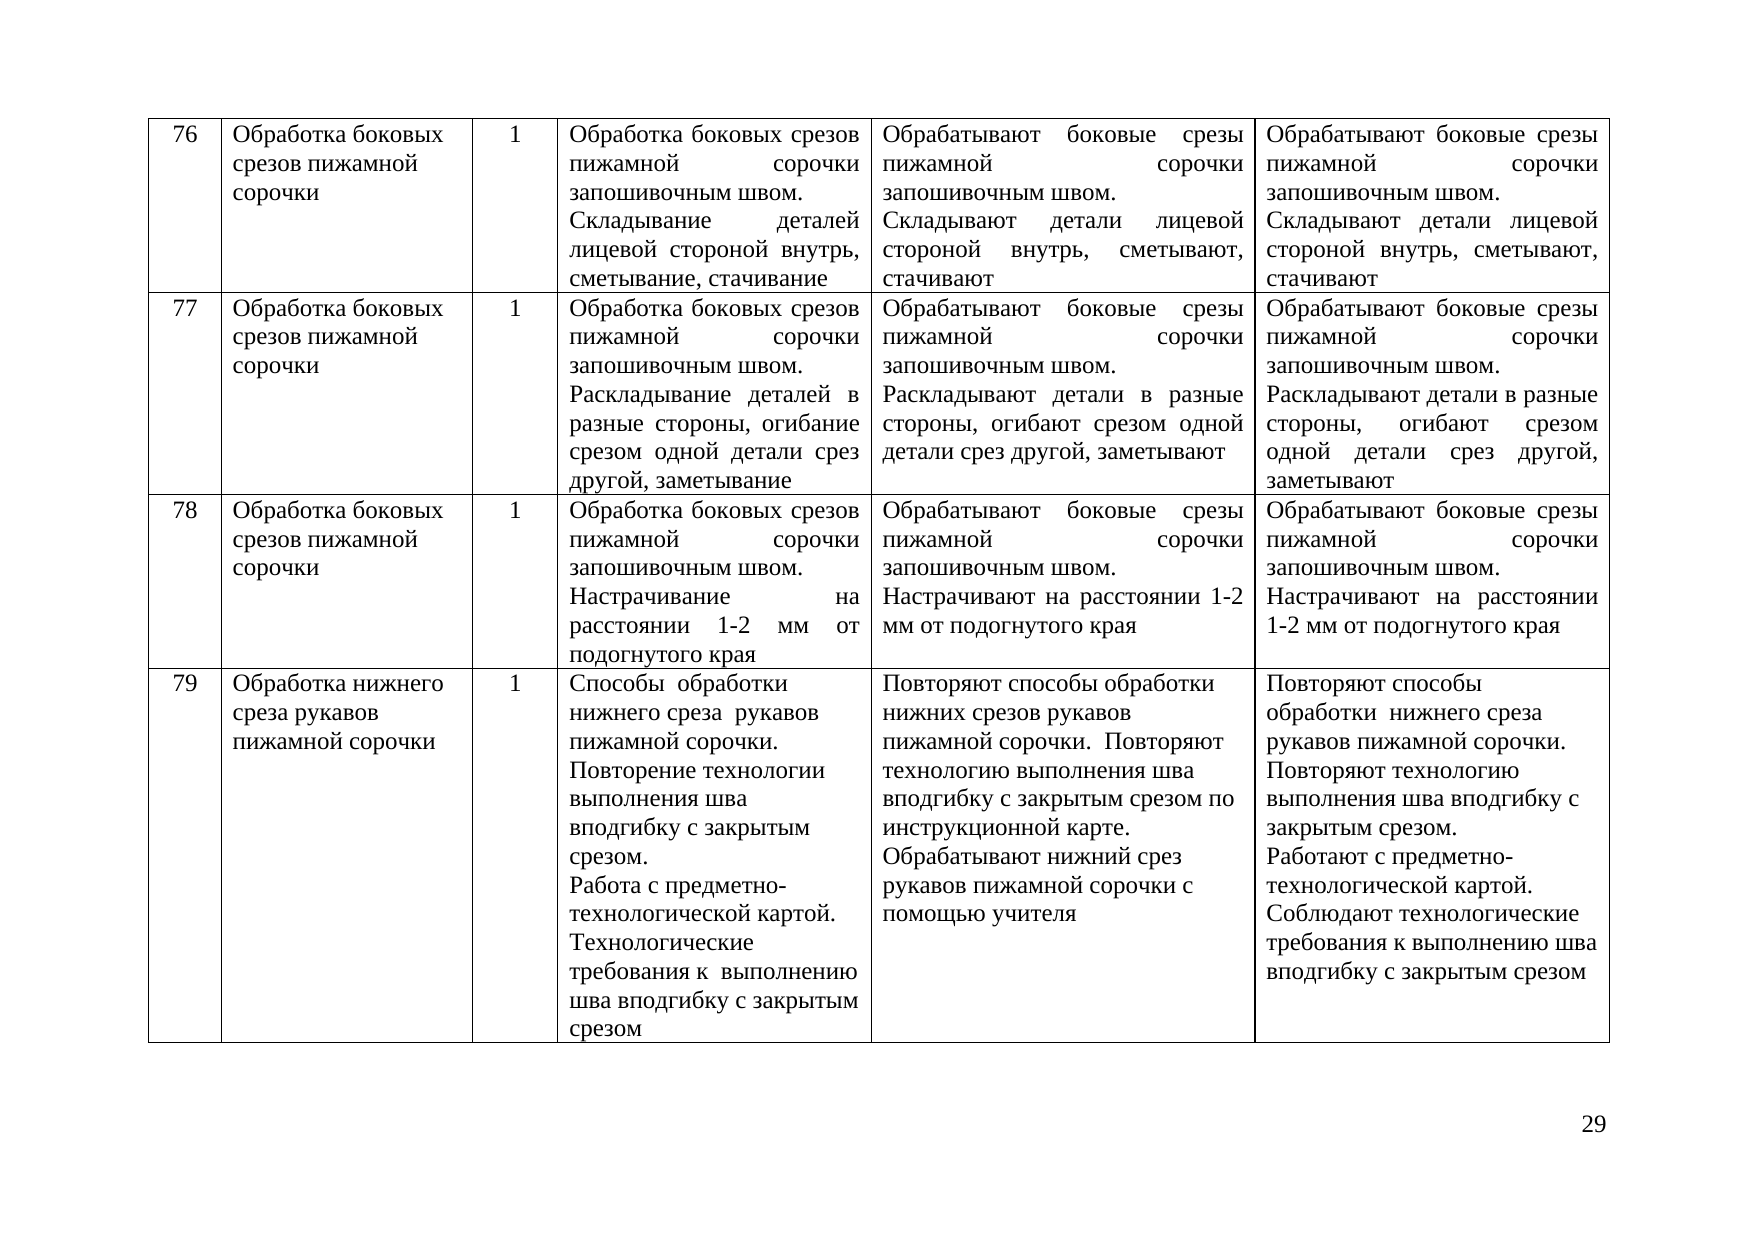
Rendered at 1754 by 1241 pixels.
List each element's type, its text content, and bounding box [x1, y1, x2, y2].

table_cell Повторяют способы обработки нижнего среза рукавов пижамной сорочки. Повторяют технологию выполнения шва вподгибку с закрытым срезом. Работают с предметно-технологической картой. Соблюдают технологические требования к выполнению шва вподгибку с закрытым срезом [1256, 669, 1609, 1042]
table_cell 79 [149, 669, 221, 1042]
table_header Обрабатывают боковые срезы пижамной сорочки запошивочным швом. Складывают детали лицевой стороной внутрь, сметывают, стачивают [1256, 119, 1609, 292]
table_cell Способы обработки нижнего среза рукавов пижамной сорочки. Повторение технологии выполнения шва вподгибку с закрытым срезом. Работа с предметно-технологической картой. Технологические требования к выполнению шва вподгибку с закрытым срезом [558, 669, 871, 1042]
table_header 76 [149, 119, 221, 292]
table_cell Обрабатывают боковые срезы пижамной сорочки запошивочным швом. Настрачивают на расстоянии 1-2 мм от подогнутого края [872, 495, 1254, 667]
table_cell 1 [473, 669, 557, 1042]
table_cell 1 [473, 293, 557, 494]
table_cell 1 [473, 495, 557, 667]
table_cell Повторяют способы обработки нижних срезов рукавов пижамной сорочки. Повторяют технологию выполнения шва вподгибку с закрытым срезом по инструкционной карте. Обрабатывают нижний срез рукавов пижамной сорочки с помощью учителя [872, 669, 1254, 1042]
table_header Обрабатывают боковые срезы пижамной сорочки запошивочным швом. Складывают детали лицевой стороной внутрь, сметывают, стачивают [872, 119, 1254, 292]
table_cell Обработка боковых срезов пижамной сорочки запошивочным швом. Раскладывание деталей в разные стороны, огибание срезом одной детали срез другой, заметывание [558, 293, 871, 494]
table_header Обработка боковых срезов пижамной сорочки запошивочным швом. Складывание деталей лицевой стороной внутрь, сметывание, стачивание [558, 119, 871, 292]
table_cell Обработка боковых срезов пижамной сорочки [222, 293, 472, 494]
table_cell 77 [149, 293, 221, 494]
table_cell Обрабатывают боковые срезы пижамной сорочки запошивочным швом. Настрачивают на расстоянии 1-2 мм от подогнутого края [1256, 495, 1609, 667]
table_cell Обработка боковых срезов пижамной сорочки запошивочным швом. Настрачивание на расстоянии 1-2 мм от подогнутого края [558, 495, 871, 667]
table_cell Обработка боковых срезов пижамной сорочки [222, 495, 472, 667]
table_cell 78 [149, 495, 221, 667]
table_cell Обрабатывают боковые срезы пижамной сорочки запошивочным швом. Раскладывают детали в разные стороны, огибают срезом одной детали срез другой, заметывают [872, 293, 1254, 494]
table_header 1 [473, 119, 557, 292]
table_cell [222, 669, 472, 1042]
table_header Обработка боковых срезов пижамной сорочки [222, 119, 472, 292]
table_cell Обрабатывают боковые срезы пижамной сорочки запошивочным швом. Раскладывают детали в разные стороны, огибают срезом одной детали срез другой, заметывают [1256, 293, 1609, 494]
